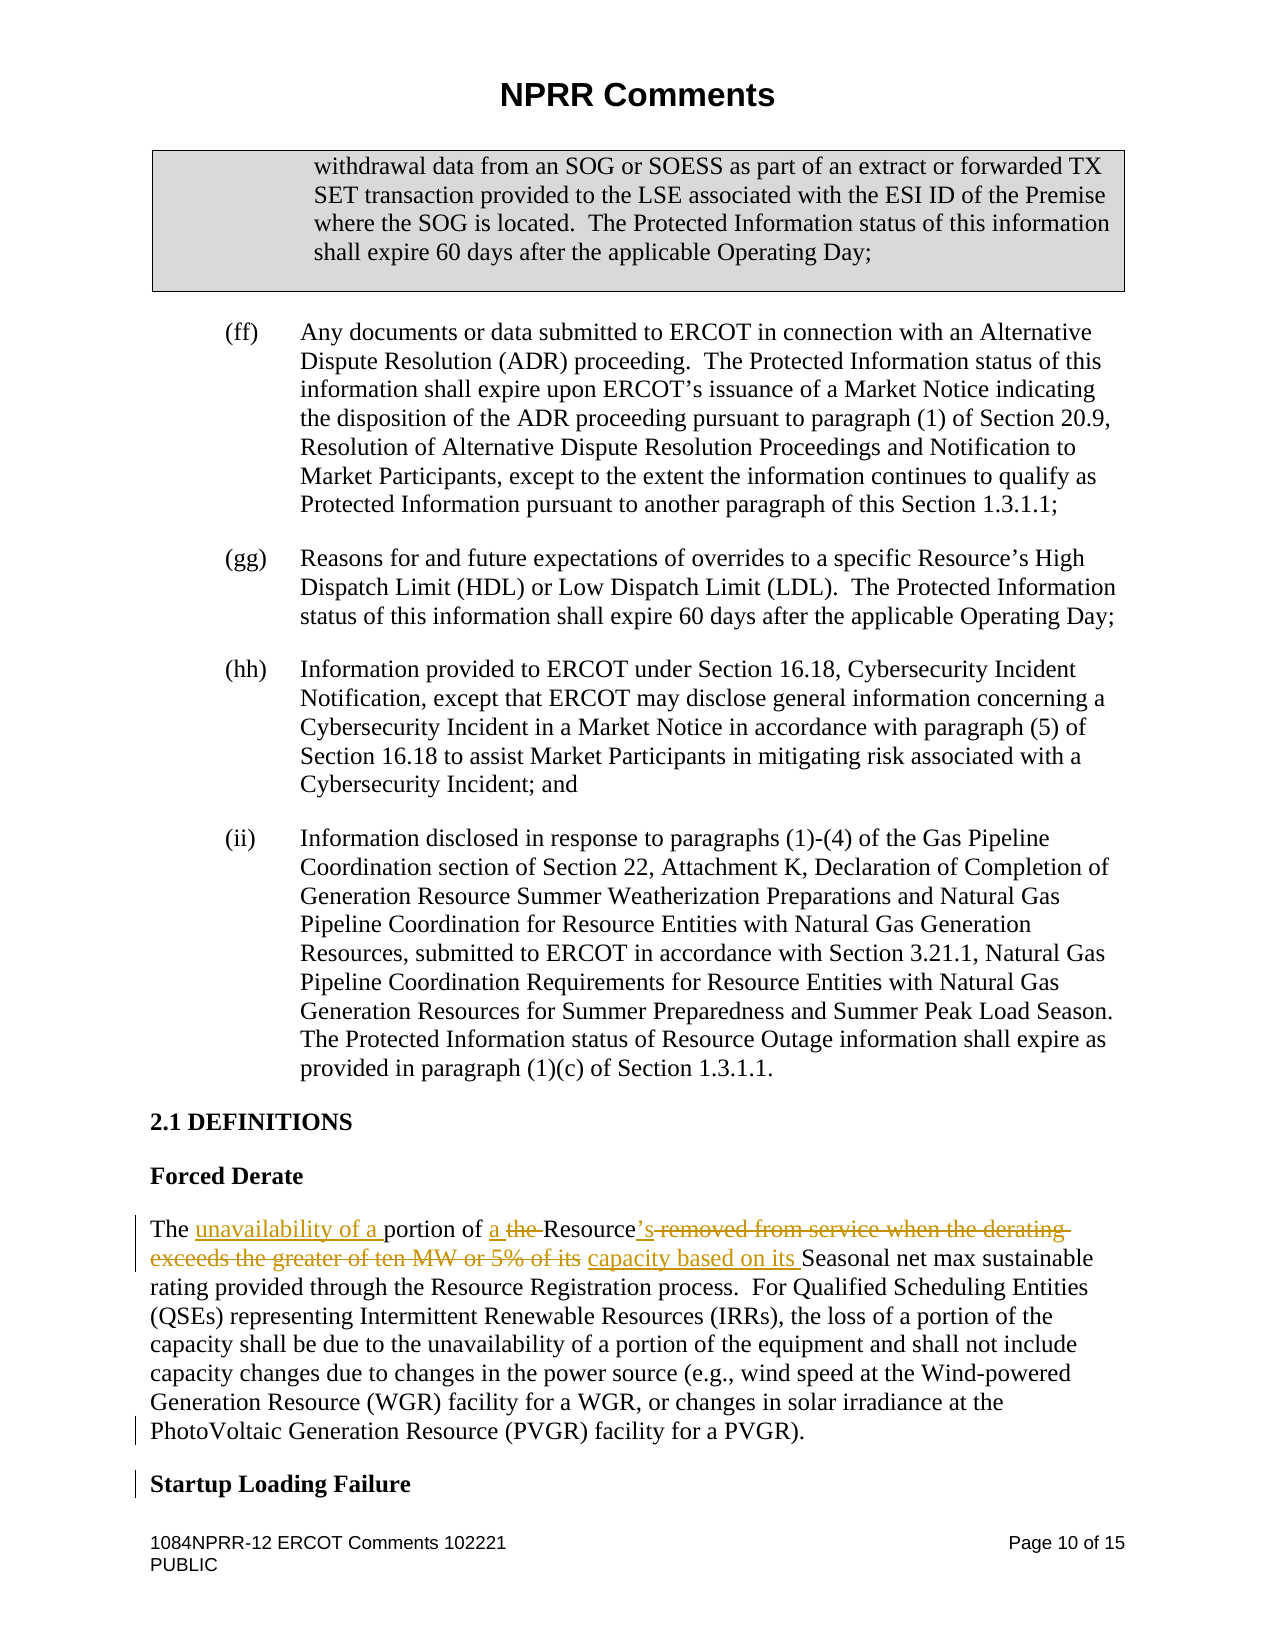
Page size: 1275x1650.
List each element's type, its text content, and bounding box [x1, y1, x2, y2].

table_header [153, 151, 1124, 291]
text (hh) Information provided to ERCOT under Section 16.18, Cybersecurity Incident Notification, except that ERCOT may disclose general information concerning a Cybersecurity Incident in a Market Notice in accordance with paragraph (5) of Section 16.18 to assist Market Participants in mitigating risk associated with a Cybersecurity Incident; and [225, 654, 1125, 798]
text (gg) Reasons for and future expectations of overrides to a specific Resource’s High Dispatch Limit (HDL) or Low Dispatch Limit (LDL). The Protected Information status of this information shall expire 60 days after the applicable Operating Day; [225, 543, 1125, 629]
text (ff) Any documents or data submitted to ERCOT in connection with an Alternative Dispute Resolution (ADR) proceeding. The Protected Information status of this information shall expire upon ERCOT’s issuance of a Market Notice indicating the disposition of the ADR proceeding pursuant to paragraph (1) of Section 20.9, Resolution of Alternative Dispute Resolution Proceedings and Notification to Market Participants, except to the extent the information continues to qualify as Protected Information pursuant to another paragraph of this Section 1.3.1.1; [225, 317, 1125, 518]
text Forced Derate [150, 1161, 1125, 1189]
text The portion of Resource Seasonal net max sustainable rating provided through the Resource Registration process. For Qualified Scheduling Entities (QSEs) representing Intermittent Renewable Resources (IRRs), the loss of a portion of the capacity shall be due to the unavailability of a portion of the equipment and shall not include capacity changes due to changes in the power source (e.g., wind speed at the Wind-powered Generation Resource (WGR) facility for a WGR, or changes in solar irradiance at the PhotoVoltaic Generation Resource (PVGR) facility for a PVGR). [150, 1214, 1125, 1444]
text (ii) Information disclosed in response to paragraphs (1)-(4) of the Gas Pipeline Coordination section of Section 22, Attachment K, Declaration of Completion of Generation Resource Summer Weatherization Preparations and Natural Gas Pipeline Coordination for Resource Entities with Natural Gas Generation Resources, submitted to ERCOT in accordance with Section 3.21.1, Natural Gas Pipeline Coordination Requirements for Resource Entities with Natural Gas Generation Resources for Summer Preparedness and Summer Peak Load Season. The Protected Information status of Resource Outage information shall expire as provided in paragraph (1)(c) of Section 1.3.1.1. [225, 823, 1125, 1082]
text Startup Loading Failure [150, 1469, 1125, 1498]
subtitle 2.1 DEFINITIONS [150, 1107, 1125, 1136]
